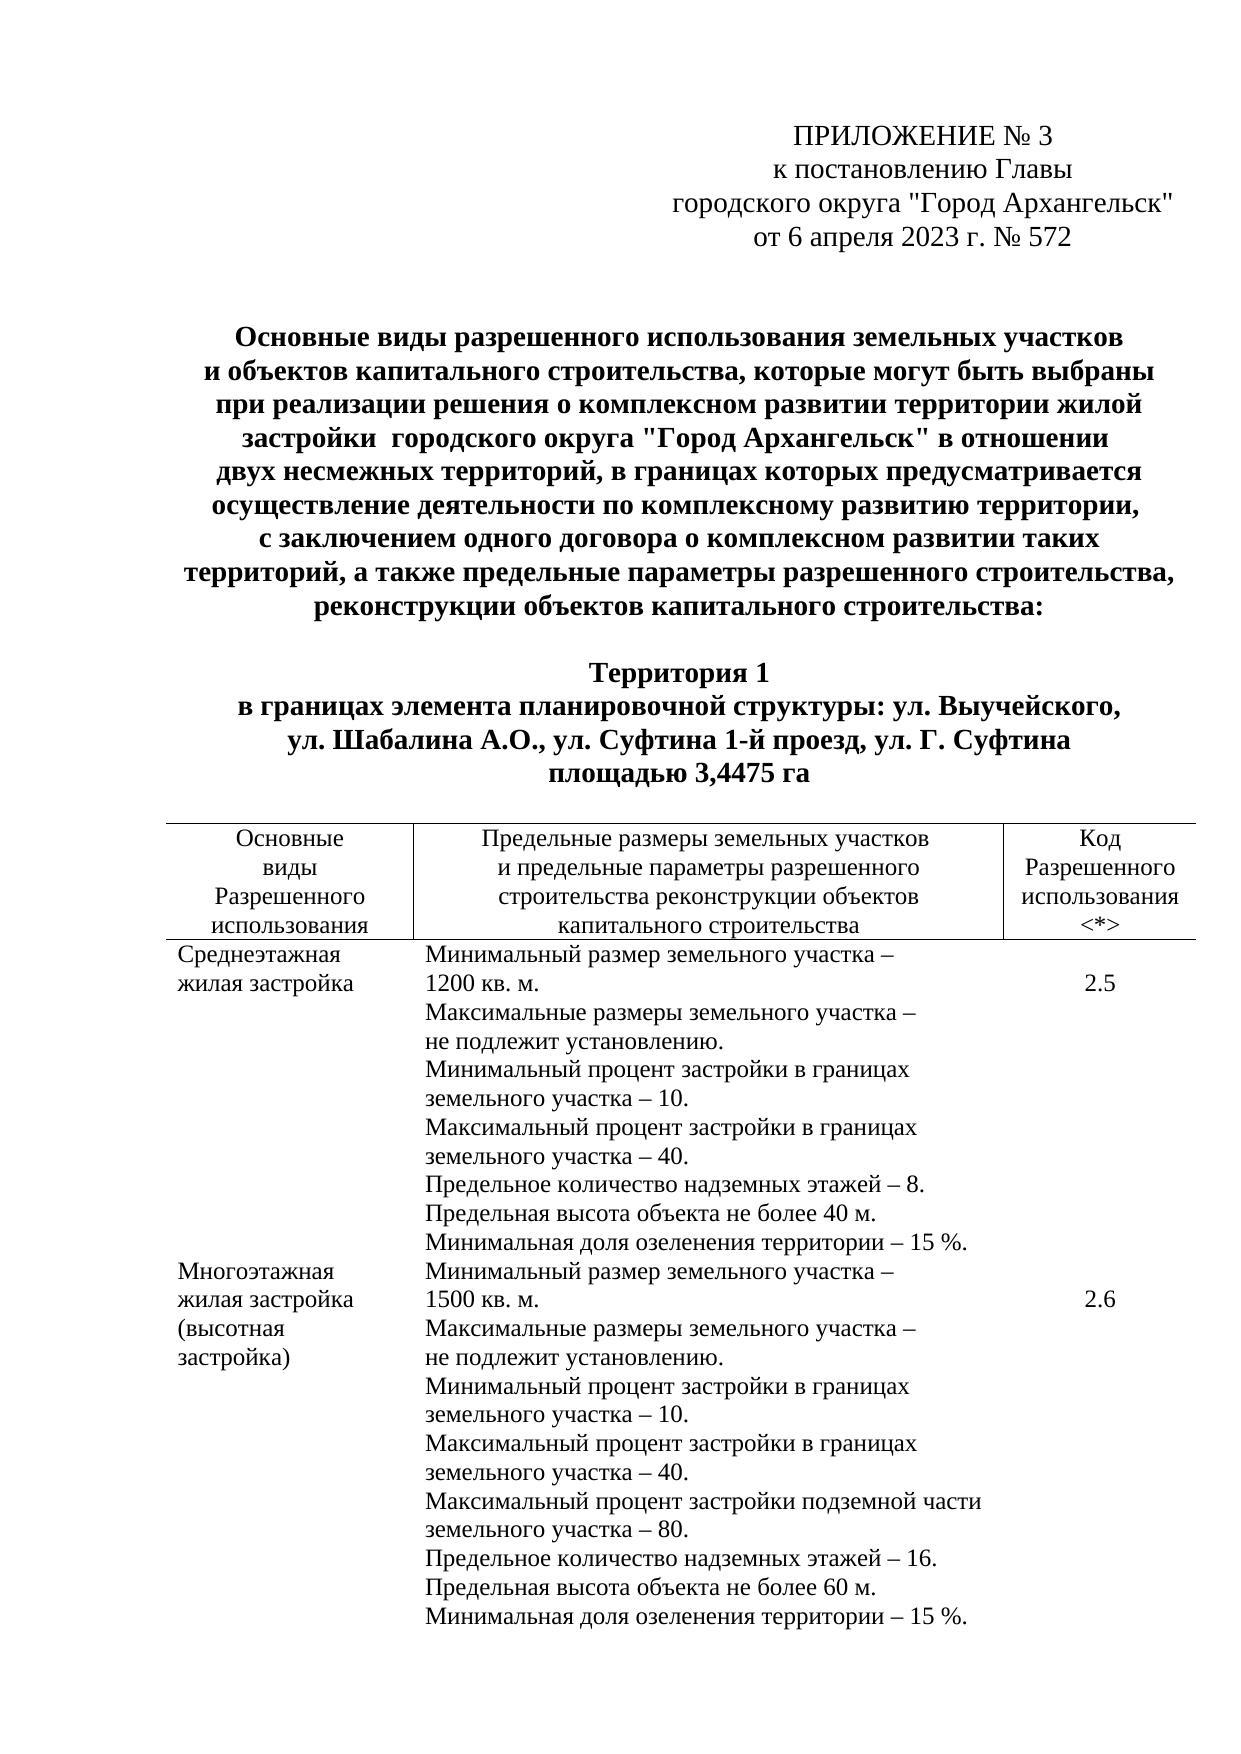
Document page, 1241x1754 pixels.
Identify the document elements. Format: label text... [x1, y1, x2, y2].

table_cell Минимальный размер земельного участка – 1500 кв. м. Максимальные размеры земельного участка – не подлежит установлению. Минимальный процент застройки в границах земельного участка – 10. Максимальный процент застройки в границах земельного участка – 40. Максимальный процент застройки подземной части земельного участка – 80. Предельное количество надземных этажей – 16. Предельная высота объекта не более 60 м. Минимальная доля озеленения территории – 15 %. [414, 1256, 1004, 1629]
table_cell Многоэтажная жилая застройка (высотная застройка) [166, 1256, 413, 1629]
text Основные виды разрешенного использования земельных участков и объектов капитального строительства, которые могут быть выбраны при реализации решения о комплексном развитии территории жилой застройки городского округа "Город Архангельск" в отношении двух несмежных территорий, в границах которых предусматривается осуществление деятельности по комплексному развитию территории, с заключением одного договора о комплексном развитии таких территорий, а также предельные параметры разрешенного строительства, реконструкции объектов капитального строительства: [177, 319, 1181, 621]
table_cell 2.6 [1004, 1256, 1196, 1629]
table_header Основные виды Разрешенного использования [166, 824, 413, 938]
text в границах элемента планировочной структуры: ул. Выучейского, ул. Шабалина А.О., ул. Суфтина 1-й проезд, ул. Г. Суфтина [177, 688, 1181, 755]
text городского округа "Город Архангельск" [664, 185, 1181, 219]
table_cell Минимальный размер земельного участка – 1200 кв. м. Максимальные размеры земельного участка – не подлежит установлению. Минимальный процент застройки в границах земельного участка – 10. Максимальный процент застройки в границах земельного участка – 40. Предельное количество надземных этажей – 8. Предельная высота объекта не более 40 м. Минимальная доля озеленения территории – 15 %. [414, 940, 1004, 1256]
table_cell Среднеэтажная жилая застройка [166, 940, 413, 1256]
text от 6 апреля 2023 г. № 572 [177, 219, 1181, 252]
text Территория 1 [177, 655, 1181, 688]
text ПРИЛОЖЕНИЕ № 3 [664, 118, 1181, 152]
text площадью 3,4475 га [177, 755, 1181, 789]
table_header Код Разрешенного использования <*> [1004, 824, 1196, 938]
text к постановлению Главы [664, 152, 1181, 185]
table_cell 2.5 [1004, 940, 1196, 1256]
table_header Предельные размеры земельных участков и предельные параметры разрешенного строительства реконструкции объектов капитального строительства [414, 824, 1003, 938]
